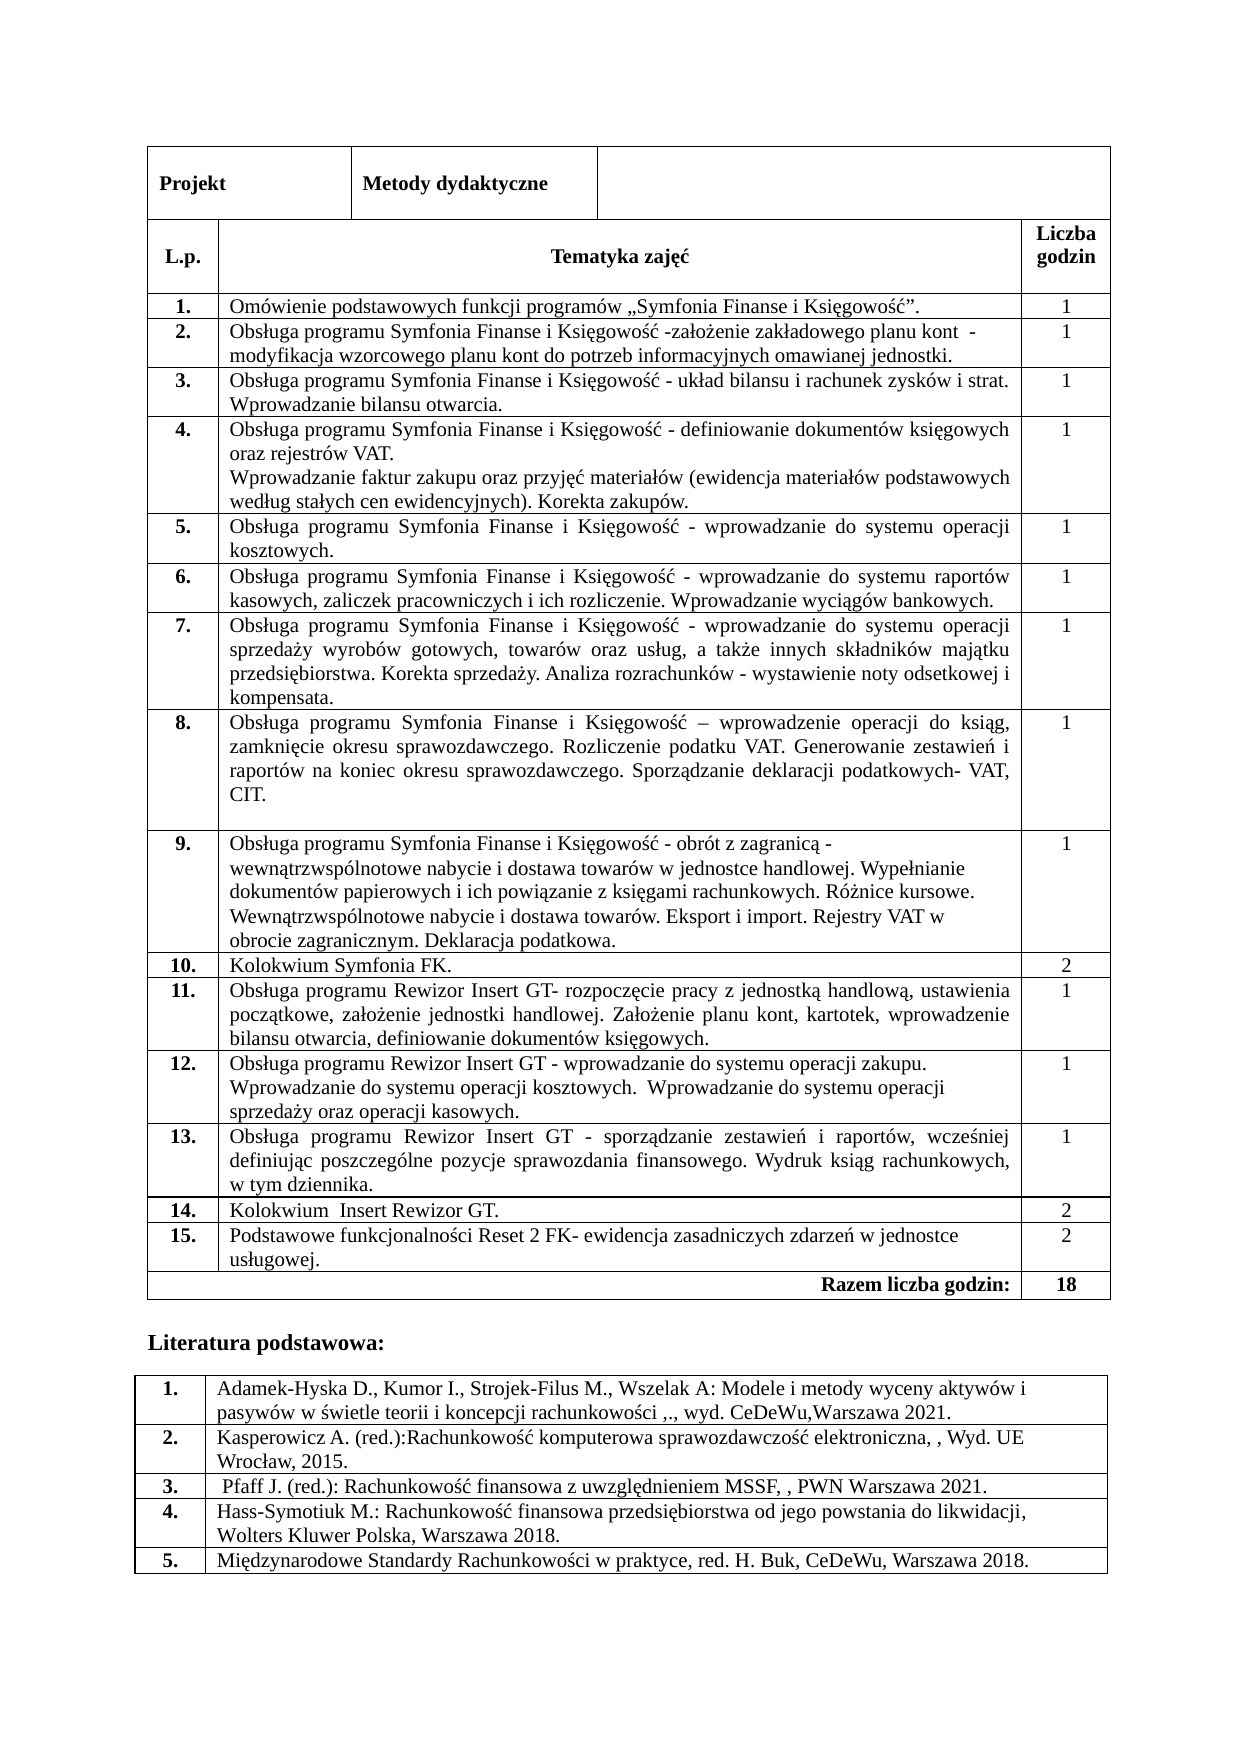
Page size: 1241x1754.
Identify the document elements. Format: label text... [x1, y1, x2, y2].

table_cell 2. [148, 319, 218, 367]
table_cell 13. [148, 1124, 218, 1196]
table_cell 5. [136, 1548, 205, 1572]
table_cell 1 [1022, 710, 1110, 830]
text Literatura podstawowa: [148, 1329, 1092, 1356]
table_cell 12. [148, 1051, 218, 1123]
table_cell 5. [148, 514, 218, 562]
table_cell Obsługa programu Symfonia Finanse i Księgowość – wprowadzenie operacji do ksiąg, zamknięcie okresu sprawozdawczego. Rozliczenie podatku VAT. Generowanie zestawień i raportów na koniec okresu sprawozdawczego. Sporządzanie deklaracji podatkowych- VAT, CIT. [219, 710, 1021, 830]
table_cell 1 [1022, 319, 1110, 367]
table_cell Liczba godzin [1022, 220, 1110, 293]
table_cell 2. [136, 1425, 205, 1473]
table_cell 14. [148, 1198, 218, 1222]
table_header Metody dydaktyczne [352, 147, 597, 219]
table_cell Omówienie podstawowych funkcji programów „Symfonia Finanse i Księgowość”. [219, 294, 1021, 318]
table_cell 6. [148, 564, 218, 612]
table_cell 1 [1022, 514, 1110, 562]
table_cell Razem liczba godzin: [148, 1272, 1021, 1299]
table_cell 4. [136, 1499, 205, 1547]
table_header 1. [136, 1376, 205, 1424]
table_cell Obsługa programu Rewizor Insert GT- rozpoczęcie pracy z jednostką handlową, ustawienia początkowe, założenie jednostki handlowej. Założenie planu kont, kartotek, wprowadzenie bilansu otwarcia, definiowanie dokumentów księgowych. [219, 978, 1021, 1050]
table_cell 3. [136, 1474, 205, 1498]
table_cell 7. [148, 613, 218, 709]
table_cell 2 [1022, 1198, 1110, 1222]
table_cell 3. [148, 368, 218, 416]
table_cell Tematyka zajęć [219, 220, 1021, 293]
table_cell 15. [148, 1223, 218, 1271]
table_cell Kolokwium Insert Rewizor GT. [219, 1198, 1021, 1222]
table_cell Obsługa programu Symfonia Finanse i Księgowość - układ bilansu i rachunek zysków i strat. Wprowadzanie bilansu otwarcia. [219, 368, 1021, 416]
table_cell 2 [1022, 953, 1110, 977]
table_cell 1 [1022, 831, 1110, 952]
table_cell 1 [1022, 368, 1110, 416]
table_cell Obsługa programu Symfonia Finanse i Księgowość - definiowanie dokumentów księgowych oraz rejestrów VAT. Wprowadzanie faktur zakupu oraz przyjęć materiałów (ewidencja materiałów podstawowych według stałych cen ewidencyjnych). Korekta zakupów. [219, 417, 1021, 513]
table_cell Obsługa programu Symfonia Finanse i Księgowość - obrót z zagranicą - wewnątrzwspólnotowe nabycie i dostawa towarów w jednostce handlowej. Wypełnianie dokumentów papierowych i ich powiązanie z księgami rachunkowych. Różnice kursowe. Wewnątrzwspólnotowe nabycie i dostawa towarów. Eksport i import. Rejestry VAT w obrocie zagranicznym. Deklaracja podatkowa. [219, 831, 1021, 952]
table_cell 1 [1022, 564, 1110, 612]
table_cell 1 [1022, 417, 1110, 513]
table_cell L.p. [148, 220, 218, 293]
table_cell Kolokwium Symfonia FK. [219, 953, 1021, 977]
table_cell Pfaff J. (red.): Rachunkowość finansowa z uwzględnieniem MSSF, , PWN Warszawa 2021. [206, 1474, 1107, 1498]
table_cell Obsługa programu Symfonia Finanse i Księgowość - wprowadzanie do systemu raportów kasowych, zaliczek pracowniczych i ich rozliczenie. Wprowadzanie wyciągów bankowych. [219, 564, 1021, 612]
table_cell 1. [148, 294, 218, 318]
table_cell Hass-Symotiuk M.: Rachunkowość finansowa przedsiębiorstwa od jego powstania do likwidacji, Wolters Kluwer Polska, Warszawa 2018. [206, 1499, 1107, 1547]
table_header Projekt [148, 147, 351, 219]
table_cell 1 [1022, 613, 1110, 709]
table_cell Obsługa programu Symfonia Finanse i Księgowość - wprowadzanie do systemu operacji kosztowych. [219, 514, 1021, 562]
table_cell 8. [148, 710, 218, 830]
table_cell Obsługa programu Rewizor Insert GT - wprowadzanie do systemu operacji zakupu. Wprowadzanie do systemu operacji kosztowych. Wprowadzanie do systemu operacji sprzedaży oraz operacji kasowych. [219, 1051, 1021, 1123]
table_cell Obsługa programu Symfonia Finanse i Księgowość - wprowadzanie do systemu operacji sprzedaży wyrobów gotowych, towarów oraz usług, a także innych składników majątku przedsiębiorstwa. Korekta sprzedaży. Analiza rozrachunków - wystawienie noty odsetkowej i kompensata. [219, 613, 1021, 709]
table_cell 1 [1022, 294, 1110, 318]
table_cell 1 [1022, 1124, 1110, 1196]
table_header Adamek-Hyska D., Kumor I., Strojek-Filus M., Wszelak A: Modele i metody wyceny aktywów i pasywów w świetle teorii i koncepcji rachunkowości ,., wyd. CeDeWu,Warszawa 2021. [206, 1376, 1107, 1424]
table_cell 18 [1022, 1272, 1110, 1299]
table_cell 1 [1022, 1051, 1110, 1123]
table_cell 1 [1022, 978, 1110, 1050]
table_cell 10. [148, 953, 218, 977]
table_cell 9. [148, 831, 218, 952]
table_cell 4. [148, 417, 218, 513]
table_cell 2 [1022, 1223, 1110, 1271]
table_cell Obsługa programu Symfonia Finanse i Księgowość -założenie zakładowego planu kont - modyfikacja wzorcowego planu kont do potrzeb informacyjnych omawianej jednostki. [219, 319, 1021, 367]
table_header [598, 147, 1110, 219]
table_cell Kasperowicz A. (red.):Rachunkowość komputerowa sprawozdawczość elektroniczna, , Wyd. UE Wrocław, 2015. [206, 1425, 1107, 1473]
table_cell Międzynarodowe Standardy Rachunkowości w praktyce, red. H. Buk, CeDeWu, Warszawa 2018. [206, 1548, 1107, 1572]
table_cell Podstawowe funkcjonalności Reset 2 FK- ewidencja zasadniczych zdarzeń w jednostce usługowej. [219, 1223, 1021, 1271]
table_cell Obsługa programu Rewizor Insert GT - sporządzanie zestawień i raportów, wcześniej definiując poszczególne pozycje sprawozdania finansowego. Wydruk ksiąg rachunkowych, w tym dziennika. [219, 1124, 1021, 1196]
table_cell 11. [148, 978, 218, 1050]
